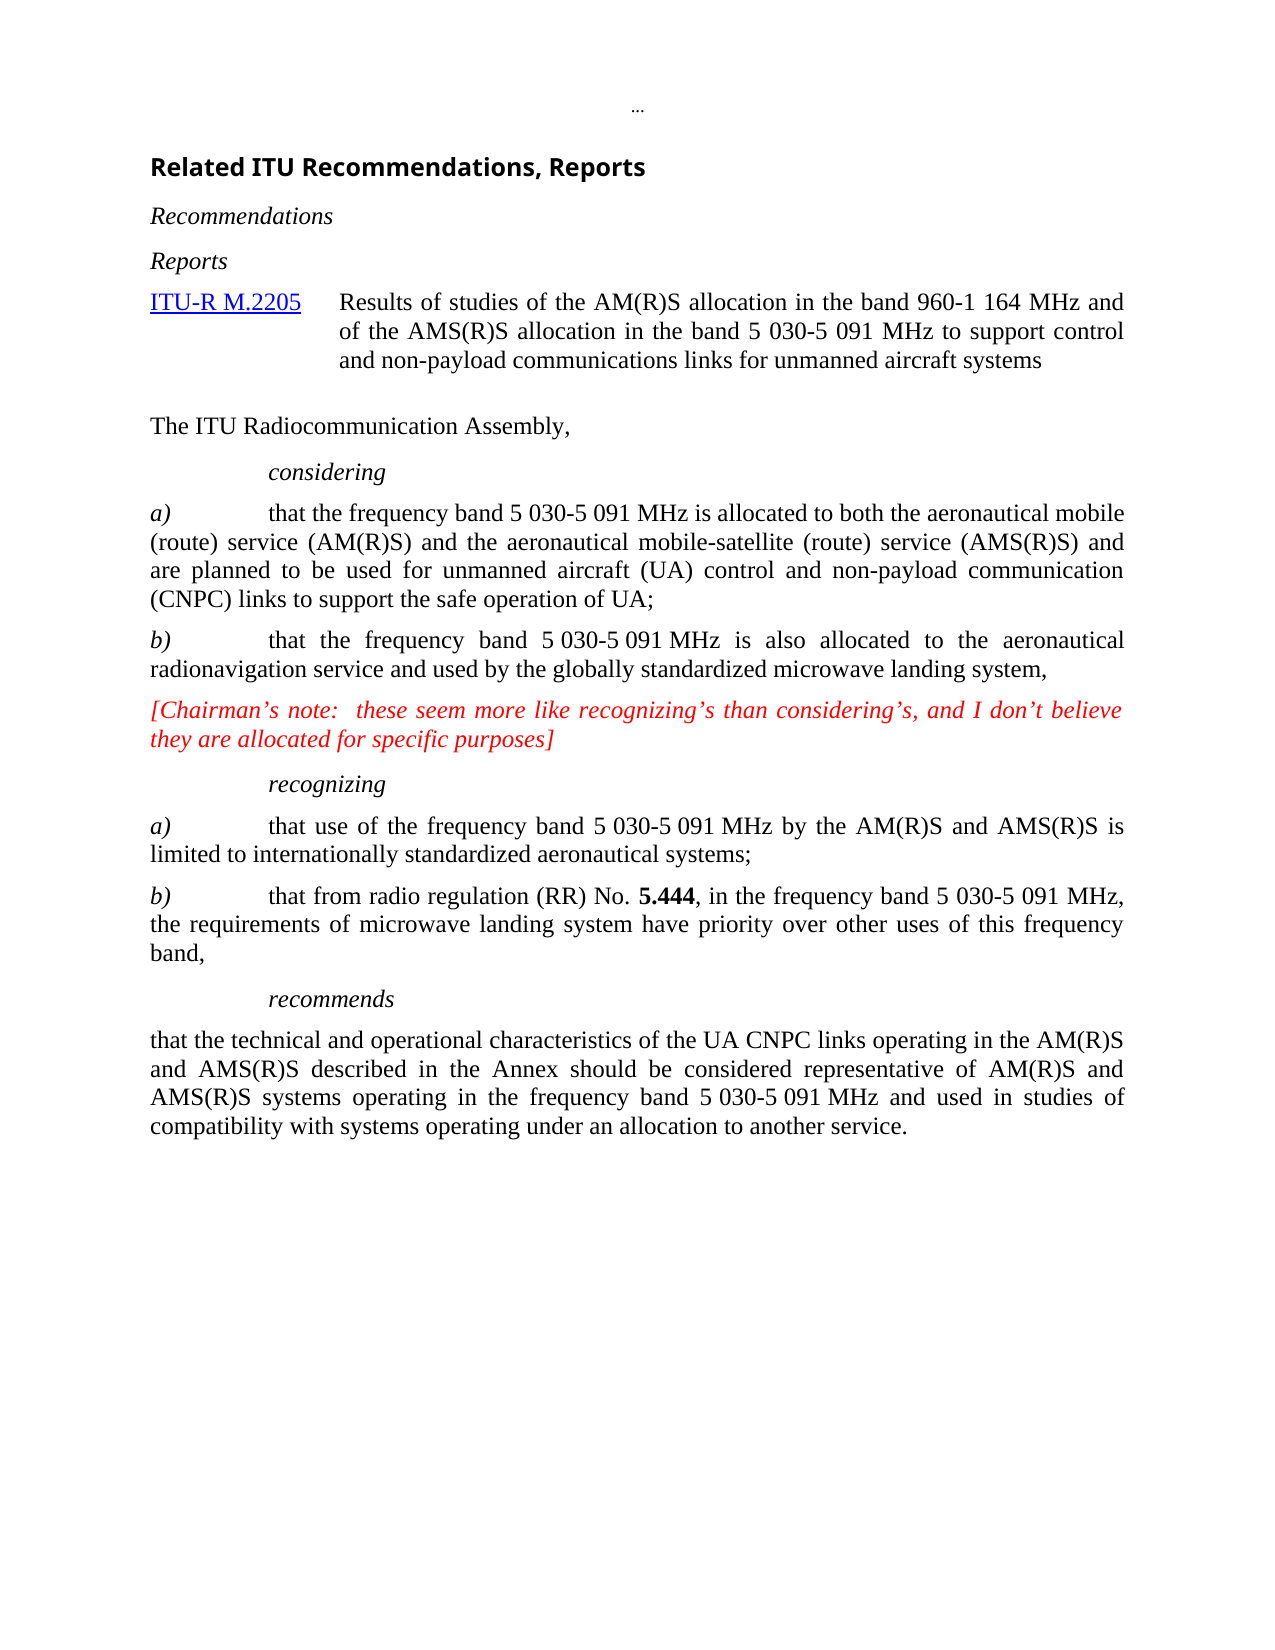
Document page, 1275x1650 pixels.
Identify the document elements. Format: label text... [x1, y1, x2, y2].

text ITU-R M.2205 Results of studies of the AM(R)S allocation in the band 960-1 164 MHz and of the AMS(R)S allocation in the band 5 030-5 091 MHz to support control and non-payload communications links for unmanned aircraft systems [150, 287, 1125, 374]
text considering [268, 457, 1125, 485]
text Related ITU Recommendations, Reports [150, 150, 1125, 184]
text that the technical and operational characteristics of the UA CNPC links operating in the AM(R)S and AMS(R)S described in the Annex should be considered representative of AM(R)S and AMS(R)S systems operating in the frequency band 5 030-5 091 MHz and used in studies of compatibility with systems operating under an allocation to another service. [150, 1025, 1125, 1140]
text [Chairman’s note: these seem more like recognizing’s than considering’s, and I don’t believe they are allocated for specific purposes] [150, 695, 1125, 753]
text b) that from radio regulation (RR) No. 5.444, in the frequency band 5 030-5 091 MHz, the requirements of microwave landing system have priority over other uses of this frequency band, [150, 881, 1125, 967]
text Recommendations [150, 201, 1125, 229]
text recognizing [268, 769, 1125, 798]
text a) that the frequency band 5 030-5 091 MHz is allocated to both the aeronautical mobile (route) service (AM(R)S) and the aeronautical mobile-satellite (route) service (AMS(R)S) and are planned to be used for unmanned aircraft (UA) control and non-payload communication (CNPC) links to support the safe operation of UA; [150, 498, 1125, 613]
text Reports [150, 246, 1125, 275]
text b) that the frequency band 5 030-5 091 MHz is also allocated to the aeronautical radionavigation service and used by the globally standardized microwave landing system, [150, 625, 1125, 683]
text a) that use of the frequency band 5 030-5 091 MHz by the AM(R)S and AMS(R)S is limited to internationally standardized aeronautical systems; [150, 811, 1125, 868]
text recommends [268, 984, 1125, 1012]
text The ITU Radiocommunication Assembly, [150, 411, 1125, 440]
